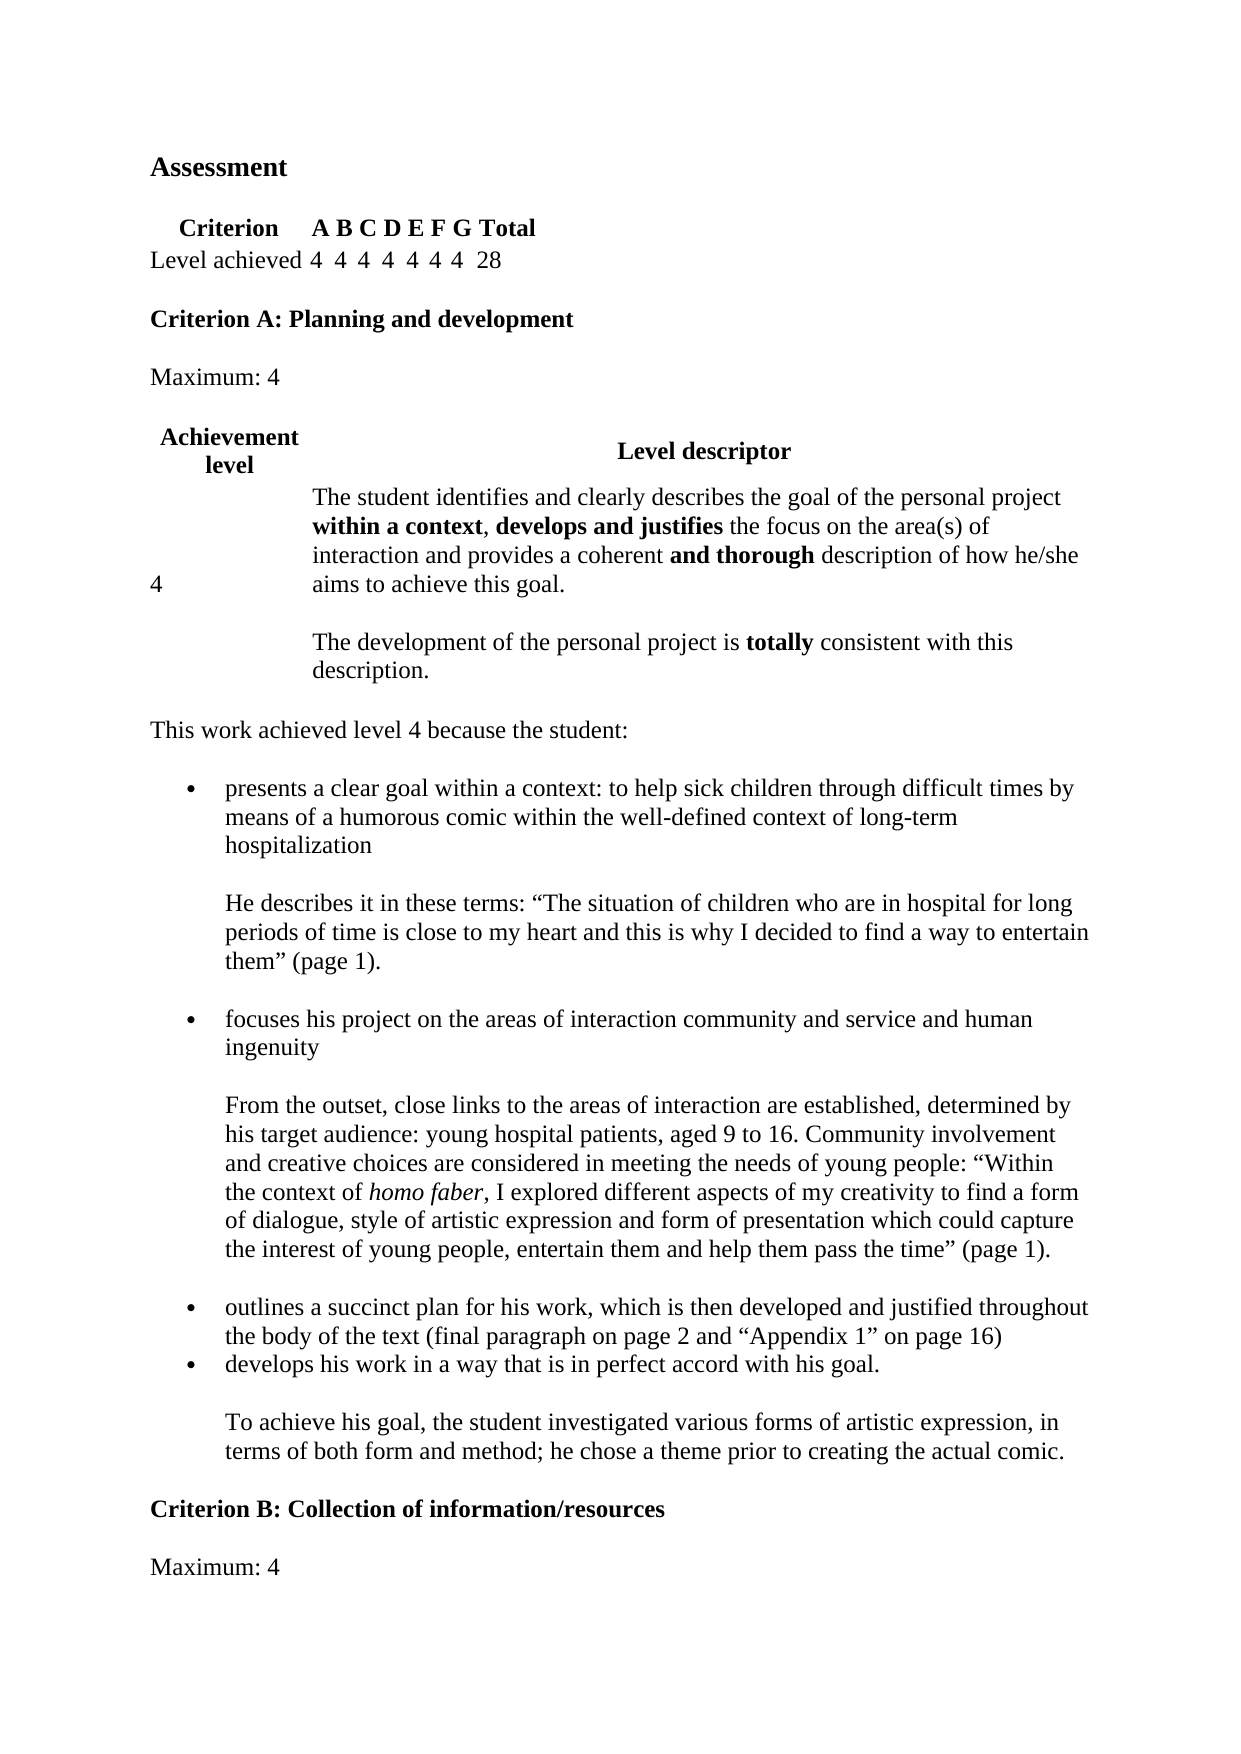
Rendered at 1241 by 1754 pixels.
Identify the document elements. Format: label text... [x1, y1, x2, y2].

table_header A [308, 212, 333, 243]
list outlines a succinct plan for his work, which is then developed and justified throughout the body of the text (final paragraph on page 2 and “Appendix 1” on page 16) [187, 1292, 1090, 1349]
list focuses his project on the areas of interaction community and service and human ingenuity [187, 1004, 1090, 1061]
table_cell Level achieved [149, 244, 308, 275]
text Criterion B: Collection of information/resources [150, 1494, 1090, 1523]
table_cell 28 [475, 244, 539, 275]
table_cell 4 [333, 244, 356, 275]
table_cell 4 [356, 244, 380, 275]
table_header C [356, 212, 380, 243]
text This work achieved level 4 because the student: [150, 715, 1090, 744]
table_header B [333, 212, 356, 243]
table_cell 4 [380, 244, 404, 275]
list develops his work in a way that is in perfect accord with his goal. [187, 1349, 1090, 1378]
text From the outset, close links to the areas of interaction are established, determined by his target audience: young hospital patients, aged 9 to 16. Community involvement and creative choices are considered in meeting the needs of young people: “Within the context of homo faber, I explored different aspects of my creativity to find a form of dialogue, style of artistic expression and form of presentation which could capture the interest of young people, entertain them and help them pass the time” (page 1). [225, 1090, 1090, 1263]
text Maximum: 4 [150, 1552, 1090, 1581]
table_header G [449, 212, 475, 243]
table_header E [405, 212, 427, 243]
text Maximum: 4 [150, 362, 1090, 391]
text Criterion A: Planning and development [150, 304, 1090, 333]
list presents a clear goal within a context: to help sick children through difficult times by means of a humorous comic within the well-defined context of long-term hospitalization [187, 773, 1090, 859]
table_header F [428, 212, 449, 243]
table_cell 4 [149, 481, 310, 686]
table_header Level descriptor [310, 420, 1098, 481]
text Assessment [150, 150, 1090, 182]
table_header D [380, 212, 404, 243]
table_header Total [475, 212, 539, 243]
table_cell The student identifies and clearly describes the goal of the personal project within a context, develops and justifies the focus on the area(s) of interaction and provides a coherent and thorough description of how he/she aims to achieve this goal. The development of the personal project is totally consistent with this description. [310, 481, 1098, 686]
table_cell 4 [405, 244, 427, 275]
table_cell 4 [428, 244, 449, 275]
text He describes it in these terms: “The situation of children who are in hospital for long periods of time is close to my heart and this is why I decided to find a way to entertain them” (page 1). [225, 888, 1090, 974]
text To achieve his goal, the student investigated various forms of artistic expression, in terms of both form and method; he chose a theme prior to creating the actual comic. [225, 1407, 1090, 1465]
table_header Criterion [149, 212, 308, 243]
table_cell 4 [308, 244, 333, 275]
table_header Achievement level [149, 420, 310, 481]
table_cell 4 [449, 244, 475, 275]
